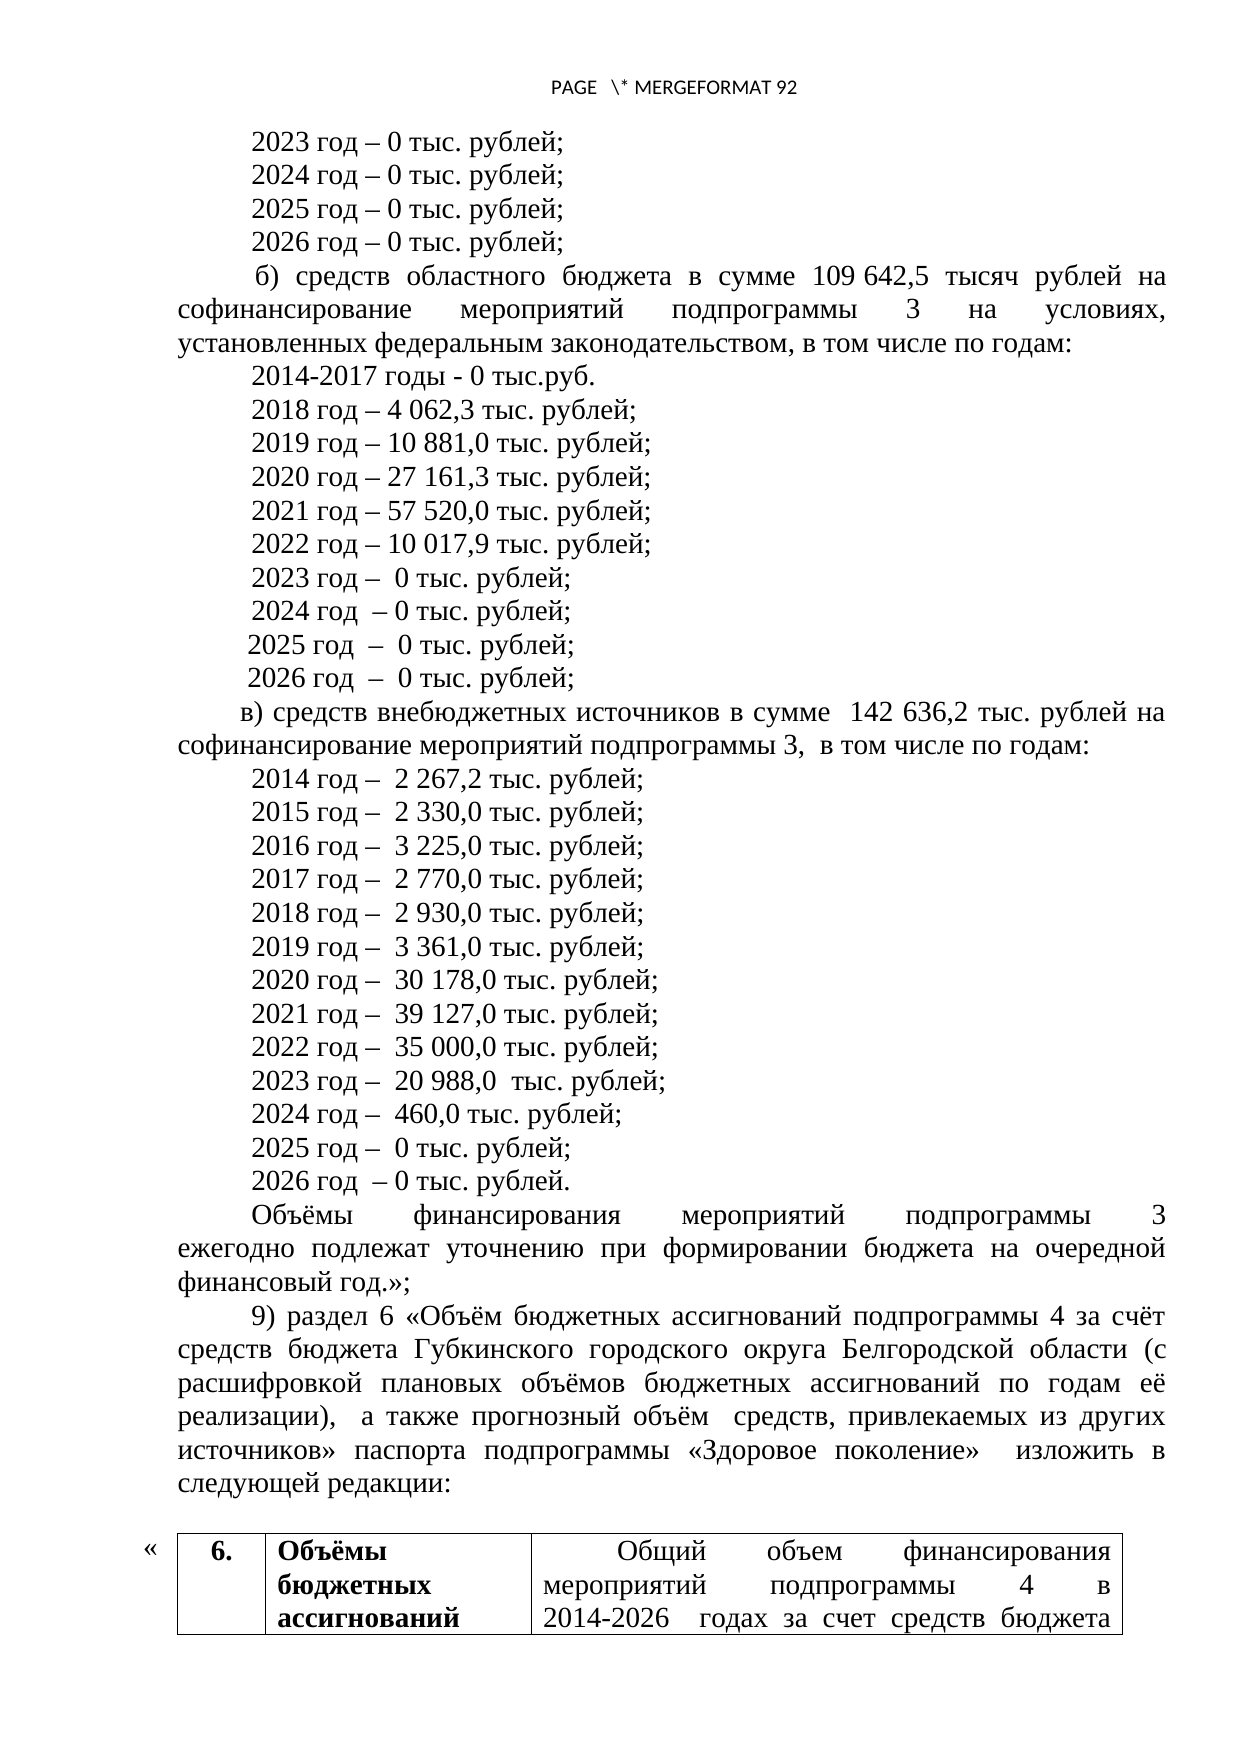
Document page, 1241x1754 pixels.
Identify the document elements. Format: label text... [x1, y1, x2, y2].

text 2024 год – 0 тыс. рублей; [177, 157, 1167, 191]
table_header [266, 1534, 531, 1634]
text 9) раздел 6 «Объём бюджетных ассигнований подпрограммы 4 за счёт средств бюджета Губкинского городского округа Белгородской области (с расшифровкой плановых объёмов бюджетных ассигнований по годам её реализации), а также прогнозный объём средств, привлекаемых из других источников» паспорта подпрограммы «Здоровое поколение» изложить в следующей редакции: [177, 1298, 1167, 1499]
text Объёмы финансирования мероприятий подпрограммы 3 ежегодно подлежат уточнению при формировании бюджета на очередной финансовый год.»; [177, 1197, 1167, 1298]
text 2021 год – 57 520,0 тыс. рублей; [177, 493, 1167, 526]
text 2021 год – 39 127,0 тыс. рублей; [177, 996, 1167, 1029]
text 2020 год – 27 161,3 тыс. рублей; [177, 459, 1167, 493]
text 2014 год – 2 267,2 тыс. рублей; [177, 761, 1167, 794]
text 2015 год – 2 330,0 тыс. рублей; [177, 794, 1167, 828]
text 2019 год – 3 361,0 тыс. рублей; [177, 929, 1167, 962]
table_header 6. [178, 1534, 265, 1634]
text 2018 год – 4 062,3 тыс. рублей; [177, 392, 1167, 426]
text 2019 год – 10 881,0 тыс. рублей; [177, 426, 1167, 459]
text 2022 год – 10 017,9 тыс. рублей; [177, 526, 1167, 560]
text 2025 год – 0 тыс. рублей; [177, 1130, 1167, 1163]
text 2025 год – 0 тыс. рублей; [177, 627, 1167, 660]
text 2025 год – 0 тыс. рублей; [177, 191, 1167, 224]
text 2016 год – 3 225,0 тыс. рублей; [177, 828, 1167, 862]
text 2026 год – 0 тыс. рублей. [177, 1163, 1167, 1197]
text б) средств областного бюджета в сумме 109 642,5 тысяч рублей на софинансирование мероприятий подпрограммы 3 на условиях, установленных федеральным законодательством, в том числе по годам: [177, 258, 1167, 358]
text 2026 год – 0 тыс. рублей; [177, 224, 1167, 258]
text 2017 год – 2 770,0 тыс. рублей; [177, 862, 1167, 895]
text 2024 год – 460,0 тыс. рублей; [177, 1096, 1167, 1130]
text в) средств внебюджетных источников в сумме 142 636,2 тыс. рублей на софинансирование мероприятий подпрограммы 3, в том числе по годам: [177, 694, 1167, 761]
text 2018 год – 2 930,0 тыс. рублей; [177, 895, 1167, 929]
text 2020 год – 30 178,0 тыс. рублей; [177, 962, 1167, 996]
text 2023 год – 20 988,0 тыс. рублей; [177, 1063, 1167, 1096]
text 2026 год – 0 тыс. рублей; [177, 660, 1167, 694]
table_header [532, 1534, 1122, 1634]
text 2023 год – 0 тыс. рублей; [177, 124, 1167, 157]
text 2023 год – 0 тыс. рублей; [177, 560, 1167, 593]
text 2022 год – 35 000,0 тыс. рублей; [177, 1029, 1167, 1063]
text 2014-2017 годы - 0 тыс.руб. [177, 358, 1167, 392]
text 2024 год – 0 тыс. рублей; [177, 593, 1167, 627]
